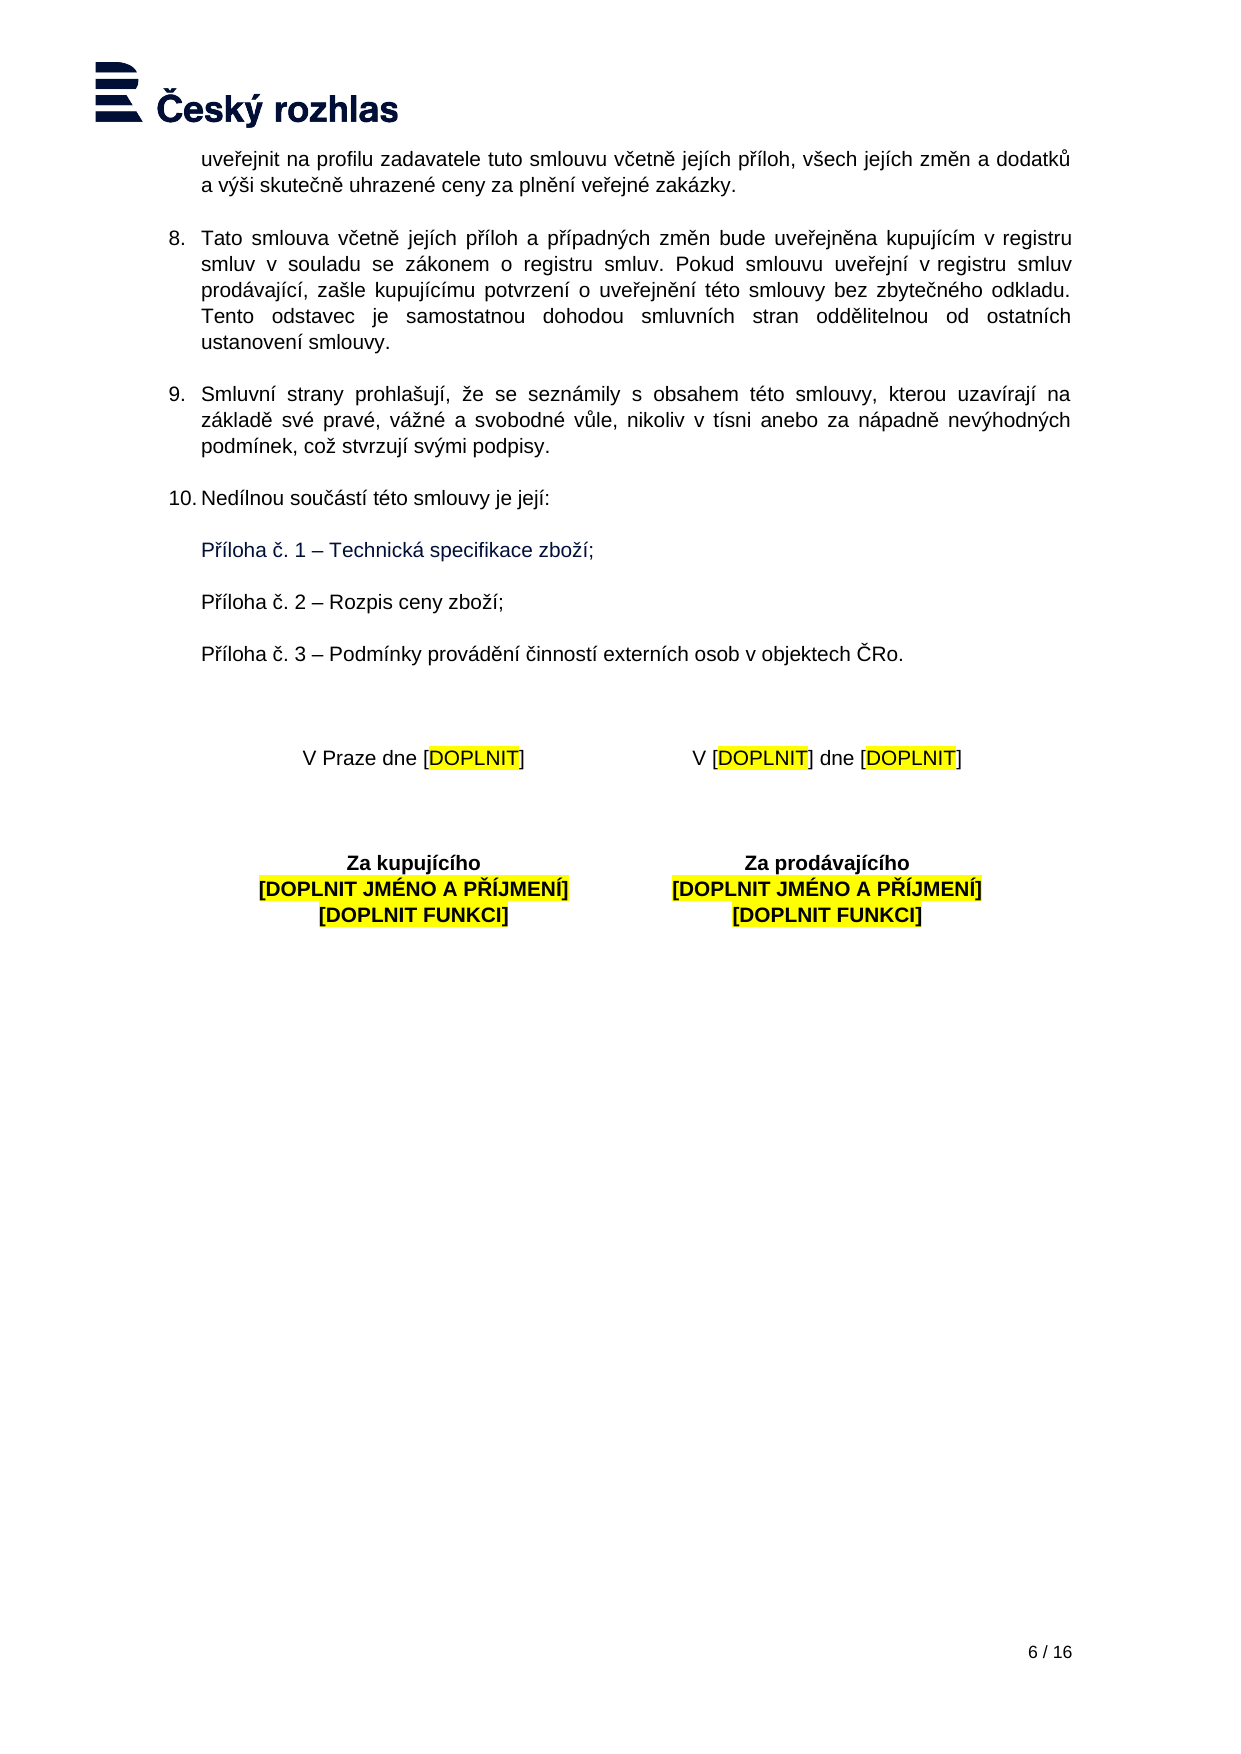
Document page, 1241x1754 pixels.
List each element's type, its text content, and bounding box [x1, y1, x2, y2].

list Smluvní strany prohlašují, že se seznámily s obsahem této smlouvy, kterou uzavírají na základě své pravé, vážné a svobodné vůle, nikoliv v tísni anebo za nápadně nevýhodných podmínek, což stvrzují svými podpisy. [168, 380, 1072, 458]
subtitle Příloha č. 1 – Technická specifikace zboží; [201, 537, 1072, 563]
table_header V Praze dne [DOPLNIT] [207, 745, 621, 771]
list Příloha č. 3 – Podmínky provádění činností externích osob v objektech ČRo. [201, 641, 1072, 667]
table_header V [DOPLNIT] dne [DOPLNIT] [621, 745, 1033, 771]
picture [95, 62, 398, 128]
list Nedílnou součástí této smlouvy je její: [168, 484, 1072, 511]
list Tato smlouva včetně jejích příloh a případných změn bude uveřejněna kupujícím v registru smluv v souladu se zákonem o registru smluv. Pokud smlouvu uveřejní v registru smluv prodávající, zašle kupujícímu potvrzení o uveřejnění této smlouvy bez zbytečného odkladu. Tento odstavec je samostatnou dohodou smluvních stran oddělitelnou od ostatních ustanovení smlouvy. [168, 224, 1072, 354]
list Příloha č. 2 – Rozpis ceny zboží; [201, 589, 1072, 615]
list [168, 146, 1072, 198]
table_cell Za kupujícího [DOPLNIT JMÉNO A PŘÍJMENÍ] [DOPLNIT FUNKCI] [207, 771, 621, 927]
table_cell Za prodávajícího [DOPLNIT JMÉNO A PŘÍJMENÍ] [DOPLNIT FUNKCI] [621, 771, 1033, 927]
